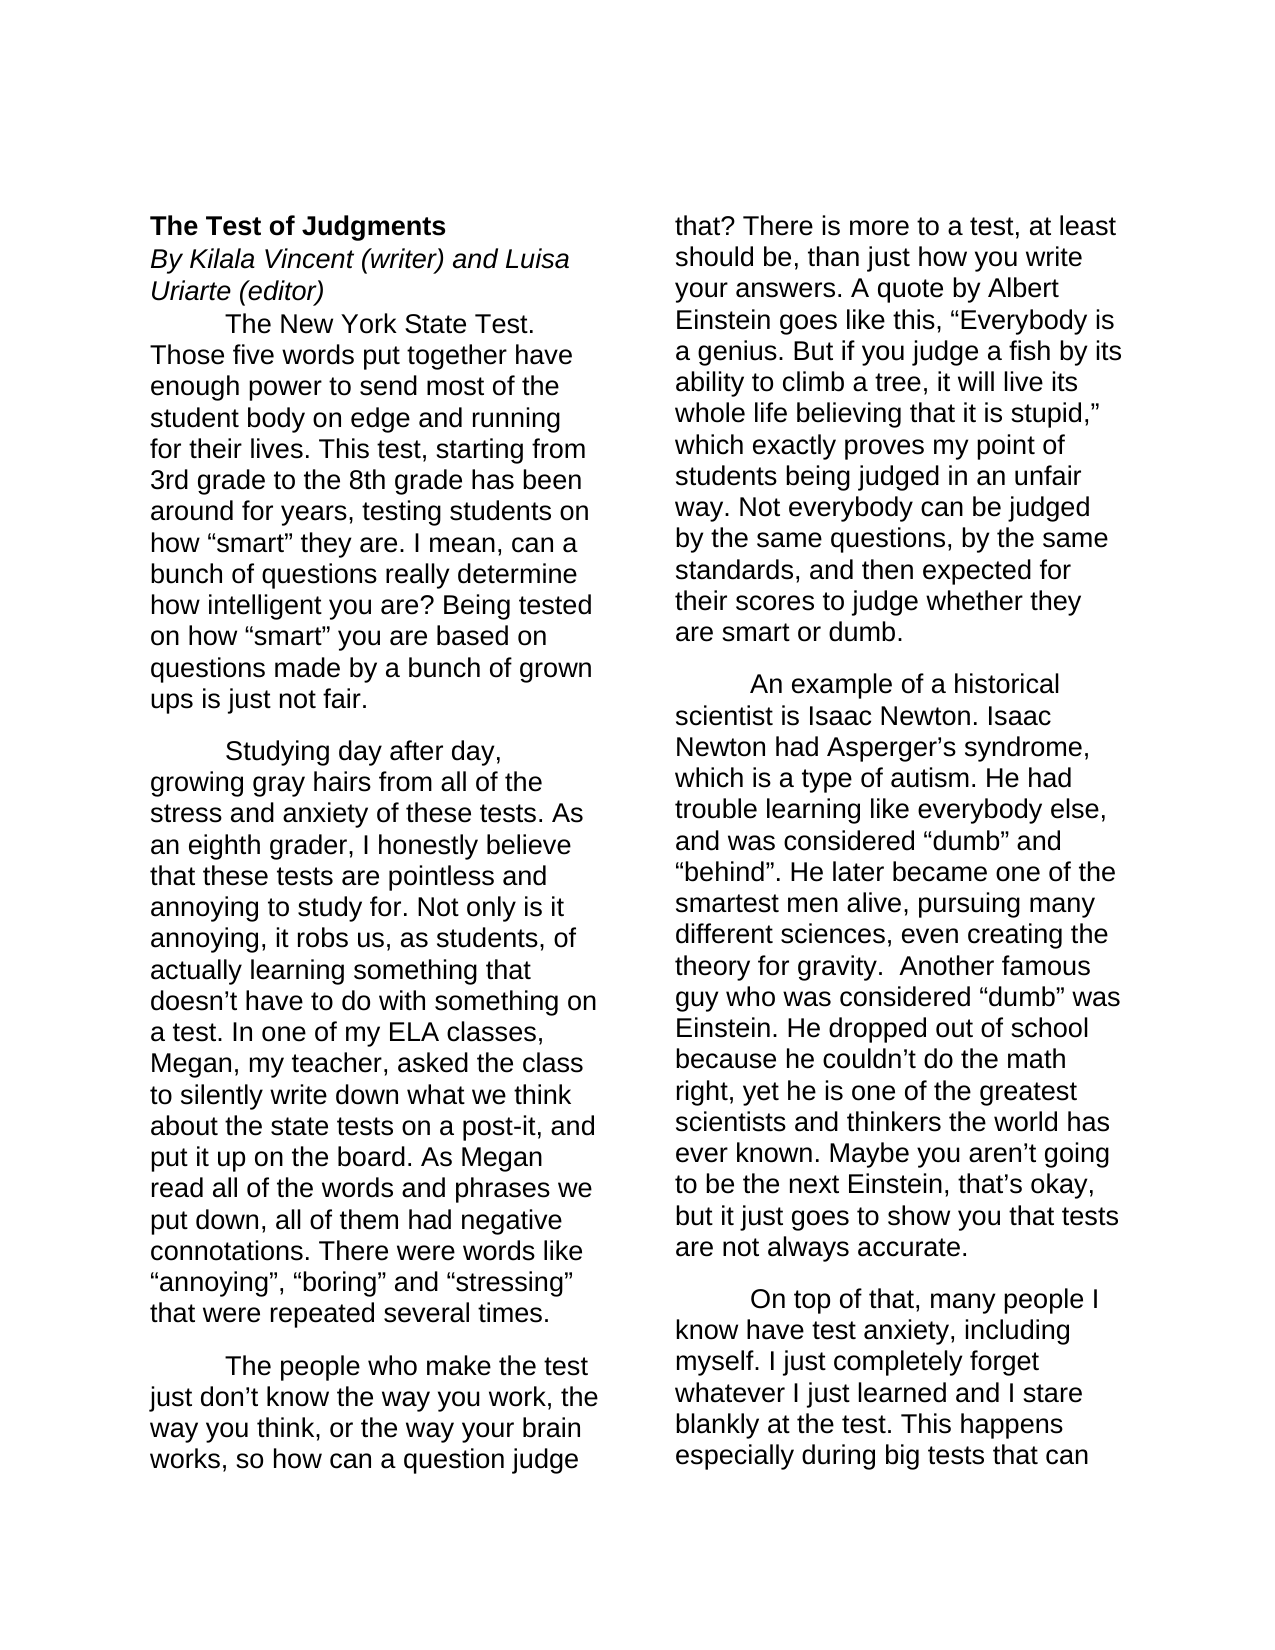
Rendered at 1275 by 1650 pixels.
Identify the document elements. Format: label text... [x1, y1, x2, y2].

text The Test of Judgments [150, 210, 600, 241]
text The New York State Test. Those five words put together have enough power to send most of the student body on edge and running for their lives. This test, starting from 3rd grade to the 8th grade has been around for years, testing students on how “smart” they are. I mean, can a bunch of questions really determine how intelligent you are? Being tested on how “smart” you are based on questions made by a bunch of grown ups is just not fair. [150, 308, 600, 714]
text By Kilala Vincent (writer) and Luisa Uriarte (editor) [150, 243, 600, 306]
text The people who make the test just don’t know the way you work, the way you think, or the way your brain works, so how can a question judge that? There is more to a test, at least should be, than just how you write your answers. A quote by Albert Einstein goes like this, “Everybody is a genius. But if you judge a fish by its ability to climb a tree, it will live its whole life believing that it is stupid,” which exactly proves my point of students being judged in an unfair way. Not everybody can be judged by the same questions, by the same standards, and then expected for their scores to judge whether they are smart or dumb. [150, 1349, 600, 1474]
text The people who make the test just don’t know the way you work, the way you think, or the way your brain works, so how can a question judge that? There is more to a test, at least should be, than just how you write your answers. A quote by Albert Einstein goes like this, “Everybody is a genius. But if you judge a fish by its ability to climb a tree, it will live its whole life believing that it is stupid,” which exactly proves my point of students being judged in an unfair way. Not everybody can be judged by the same questions, by the same standards, and then expected for their scores to judge whether they are smart or dumb. [675, 210, 1125, 647]
text An example of a historical scientist is Isaac Newton. Isaac Newton had Asperger’s syndrome, which is a type of autism. He had trouble learning like everybody else, and was considered “dumb” and “behind”. He later became one of the smartest men alive, pursuing many different sciences, even creating the theory for gravity. Another famous guy who was considered “dumb” was Einstein. He dropped out of school because he couldn’t do the math right, yet he is one of the greatest scientists and thinkers the world has ever known. Maybe you aren’t going to be the next Einstein, that’s okay, but it just goes to show you that tests are not always accurate. [675, 668, 1125, 1262]
text Studying day after day, growing gray hairs from all of the stress and anxiety of these tests. As an eighth grader, I honestly believe that these tests are pointless and annoying to study for. Not only is it annoying, it robs us, as students, of actually learning something that doesn’t have to do with something on a test. In one of my ELA classes, Megan, my teacher, asked the class to silently write down what we think about the state tests on a post-it, and put it up on the board. As Megan read all of the words and phrases we put down, all of them had negative connotations. There were words like “annoying”, “boring” and “stressing” that were repeated several times. [150, 735, 600, 1329]
